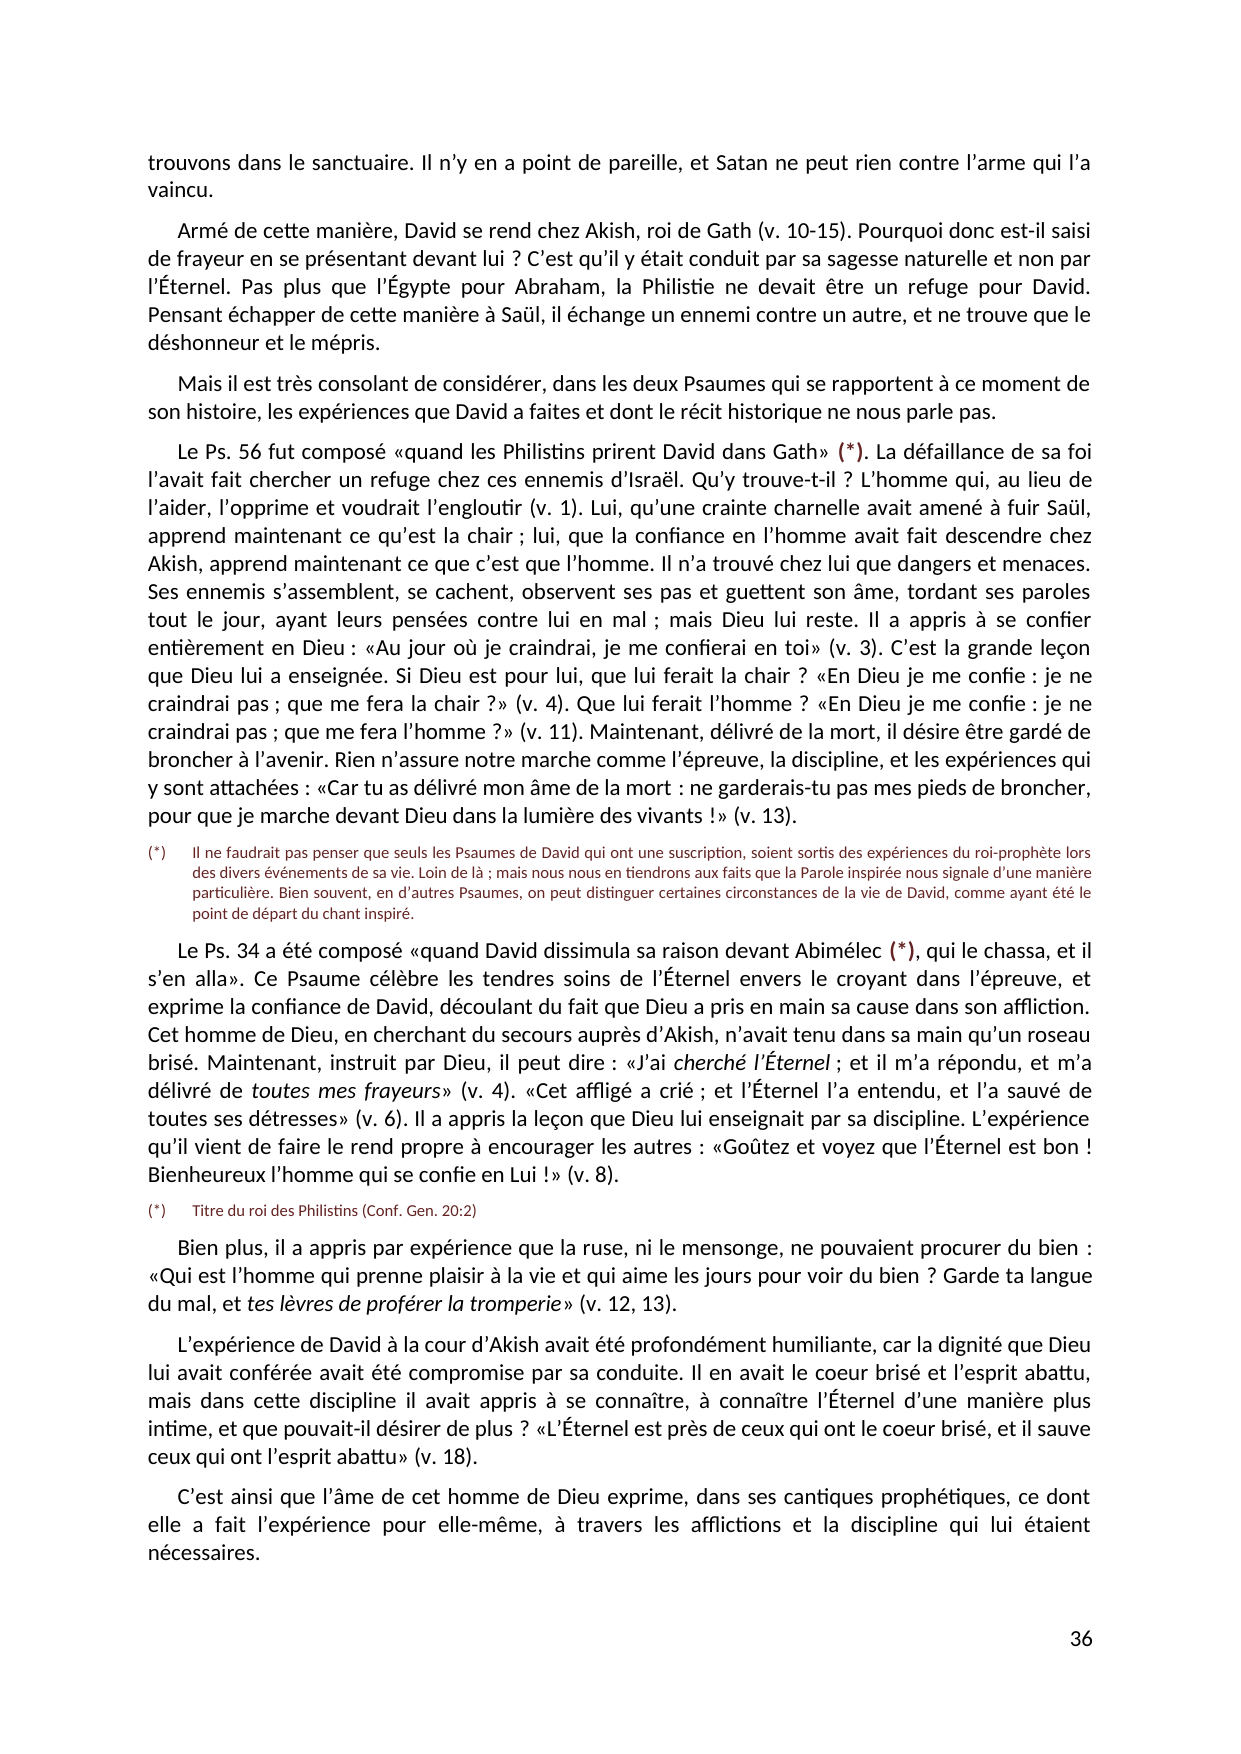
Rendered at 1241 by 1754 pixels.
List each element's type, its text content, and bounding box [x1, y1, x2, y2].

text (*) Il ne faudrait pas penser que seuls les Psaumes de David qui ont une suscription, soient sortis des expériences du roi-prophète lors des divers événements de sa vie. Loin de là ; mais nous nous en tiendrons aux faits que la Parole inspirée nous signale d’une manière particulière. Bien souvent, en d’autres Psaumes, on peut distinguer certaines circonstances de la vie de David, comme ayant été le point de départ du chant inspiré. [148, 842, 1093, 923]
text Bien plus, il a appris par expérience que la ruse, ni le mensonge, ne pouvaient procurer du bien : «Qui est l’homme qui prenne plaisir à la vie et qui aime les jours pour voir du bien ? Garde ta langue du mal, et tes lèvres de proférer la tromperie» (v. 12, 13). [148, 1233, 1093, 1317]
text Armé de cette manière, David se rend chez Akish, roi de Gath (v. 10-15). Pourquoi donc est-il saisi de frayeur en se présentant devant lui ? C’est qu’il y était conduit par sa sagesse naturelle et non par l’Éternel. Pas plus que l’Égypte pour Abraham, la Philistie ne devait être un refuge pour David. Pensant échapper de cette manière à Saül, il échange un ennemi contre un autre, et ne trouve que le déshonneur et le mépris. [148, 216, 1093, 356]
text L’expérience de David à la cour d’Akish avait été profondément humiliante, car la dignité que Dieu lui avait conférée avait été compromise par sa conduite. Il en avait le coeur brisé et l’esprit abattu, mais dans cette discipline il avait appris à se connaître, à connaître l’Éternel d’une manière plus intime, et que pouvait-il désirer de plus ? «L’Éternel est près de ceux qui ont le coeur brisé, et il sauve ceux qui ont l’esprit abattu» (v. 18). [148, 1330, 1093, 1470]
text Le Ps. 56 fut composé «quand les Philistins prirent David dans Gath» (*). La défaillance de sa foi l’avait fait chercher un refuge chez ces ennemis d’Israël. Qu’y trouve-t-il ? L’homme qui, au lieu de l’aider, l’opprime et voudrait l’engloutir (v. 1). Lui, qu’une crainte charnelle avait amené à fuir Saül, apprend maintenant ce qu’est la chair ; lui, que la confiance en l’homme avait fait descendre chez Akish, apprend maintenant ce que c’est que l’homme. Il n’a trouvé chez lui que dangers et menaces. Ses ennemis s’assemblent, se cachent, observent ses pas et guettent son âme, tordant ses paroles tout le jour, ayant leurs pensées contre lui en mal ; mais Dieu lui reste. Il a appris à se confier entièrement en Dieu : «Au jour où je craindrai, je me confierai en toi» (v. 3). C’est la grande leçon que Dieu lui a enseignée. Si Dieu est pour lui, que lui ferait la chair ? «En Dieu je me confie : je ne craindrai pas ; que me fera la chair ?» (v. 4). Que lui ferait l’homme ? «En Dieu je me confie : je ne craindrai pas ; que me fera l’homme ?» (v. 11). Maintenant, délivré de la mort, il désire être gardé de broncher à l’avenir. Rien n’assure notre marche comme l’épreuve, la discipline, et les expériences qui y sont attachées : «Car tu as délivré mon âme de la mort : ne garderais-tu pas mes pieds de broncher, pour que je marche devant Dieu dans la lumière des vivants !» (v. 13). [148, 437, 1093, 829]
text (*) Titre du roi des Philistins (Conf. Gen. 20:2) [148, 1201, 1093, 1221]
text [148, 148, 1093, 204]
text Le Ps. 34 a été composé «quand David dissimula sa raison devant Abimélec (*), qui le chassa, et il s’en alla». Ce Psaume célèbre les tendres soins de l’Éternel envers le croyant dans l’épreuve, et exprime la confiance de David, découlant du fait que Dieu a pris en main sa cause dans son affliction. Cet homme de Dieu, en cherchant du secours auprès d’Akish, n’avait tenu dans sa main qu’un roseau brisé. Maintenant, instruit par Dieu, il peut dire : «J’ai cherché l’Éternel ; et il m’a répondu, et m’a délivré de toutes mes frayeurs» (v. 4). «Cet affligé a crié ; et l’Éternel l’a entendu, et l’a sauvé de toutes ses détresses» (v. 6). Il a appris la leçon que Dieu lui enseignait par sa discipline. L’expérience qu’il vient de faire le rend propre à encourager les autres : «Goûtez et voyez que l’Éternel est bon ! Bienheureux l’homme qui se confie en Lui !» (v. 8). [148, 936, 1093, 1188]
text Mais il est très consolant de considérer, dans les deux Psaumes qui se rapportent à ce moment de son histoire, les expériences que David a faites et dont le récit historique ne nous parle pas. [148, 369, 1093, 425]
text C’est ainsi que l’âme de cet homme de Dieu exprime, dans ses cantiques prophétiques, ce dont elle a fait l’expérience pour elle-même, à travers les afflictions et la discipline qui lui étaient nécessaires. [148, 1482, 1093, 1567]
